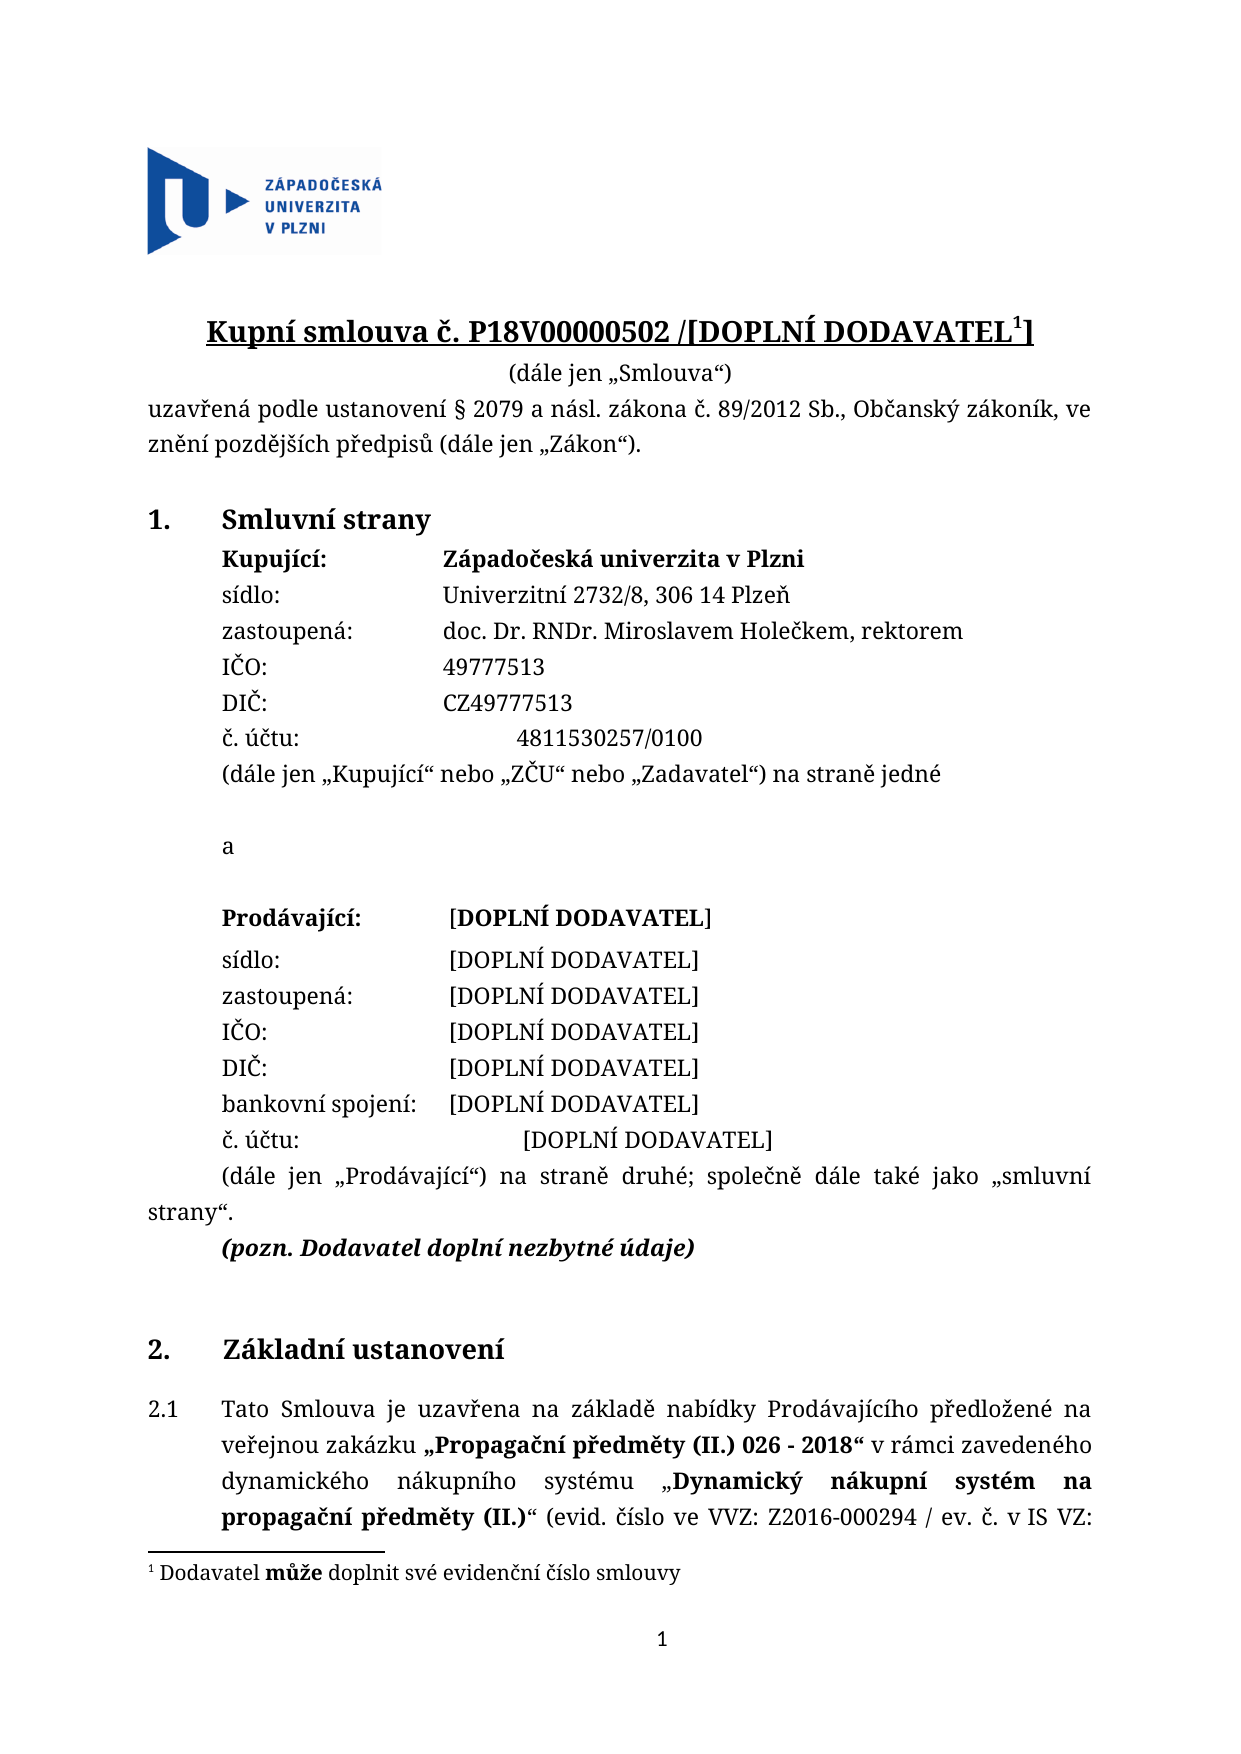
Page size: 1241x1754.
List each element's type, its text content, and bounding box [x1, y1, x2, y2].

text uzavřená podle ustanovení § 2079 a násl. zákona č. 89/2012 Sb., Občanský zákoník, ve znění pozdějších předpisů (dále jen „Zákon“). [148, 392, 1092, 460]
text sídlo: [DOPLNÍ DODAVATEL] [222, 944, 1092, 976]
text Kupující: Západočeská univerzita v Plzni [222, 543, 1092, 574]
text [148, 1393, 1092, 1532]
text (pozn. Dodavatel doplní nezbytné údaje) [148, 1232, 1092, 1263]
text bankovní spojení: [DOPLNÍ DODAVATEL] [148, 1088, 1092, 1119]
text DIČ: [DOPLNÍ DODAVATEL] [222, 1052, 1092, 1083]
text č. účtu: 4811530257/0100 [222, 722, 1092, 754]
list Smluvní strany [148, 500, 1092, 537]
text IČO: 49777513 [222, 651, 1092, 682]
text (dále jen „Kupující“ nebo „ZČU“ nebo „Zadavatel“) na straně jedné [222, 758, 1092, 789]
text zastoupená: [DOPLNÍ DODAVATEL] [222, 980, 1092, 1011]
text č. účtu: [DOPLNÍ DODAVATEL] [222, 1124, 1092, 1155]
text zastoupená: doc. Dr. RNDr. Miroslavem Holečkem, rektorem [222, 614, 1092, 646]
text DIČ: CZ49777513 [222, 686, 1092, 718]
text Kupní smlouva č. P18V00000502 /[DOPLNÍ DODAVATEL] [148, 311, 1092, 351]
text (dále jen „Prodávající“) na straně druhé; společně dále také jako „smluvní strany“. [148, 1160, 1092, 1227]
text a [222, 830, 1092, 861]
text (dále jen „Smlouva“) [148, 357, 1092, 388]
picture [147, 147, 382, 255]
text IČO: [DOPLNÍ DODAVATEL] [222, 1016, 1092, 1047]
list Základní ustanovení [148, 1330, 1092, 1367]
text sídlo: Univerzitní 2732/8, 306 14 Plzeň [222, 579, 1092, 610]
text Prodávající: [DOPLNÍ DODAVATEL] [148, 902, 1092, 933]
